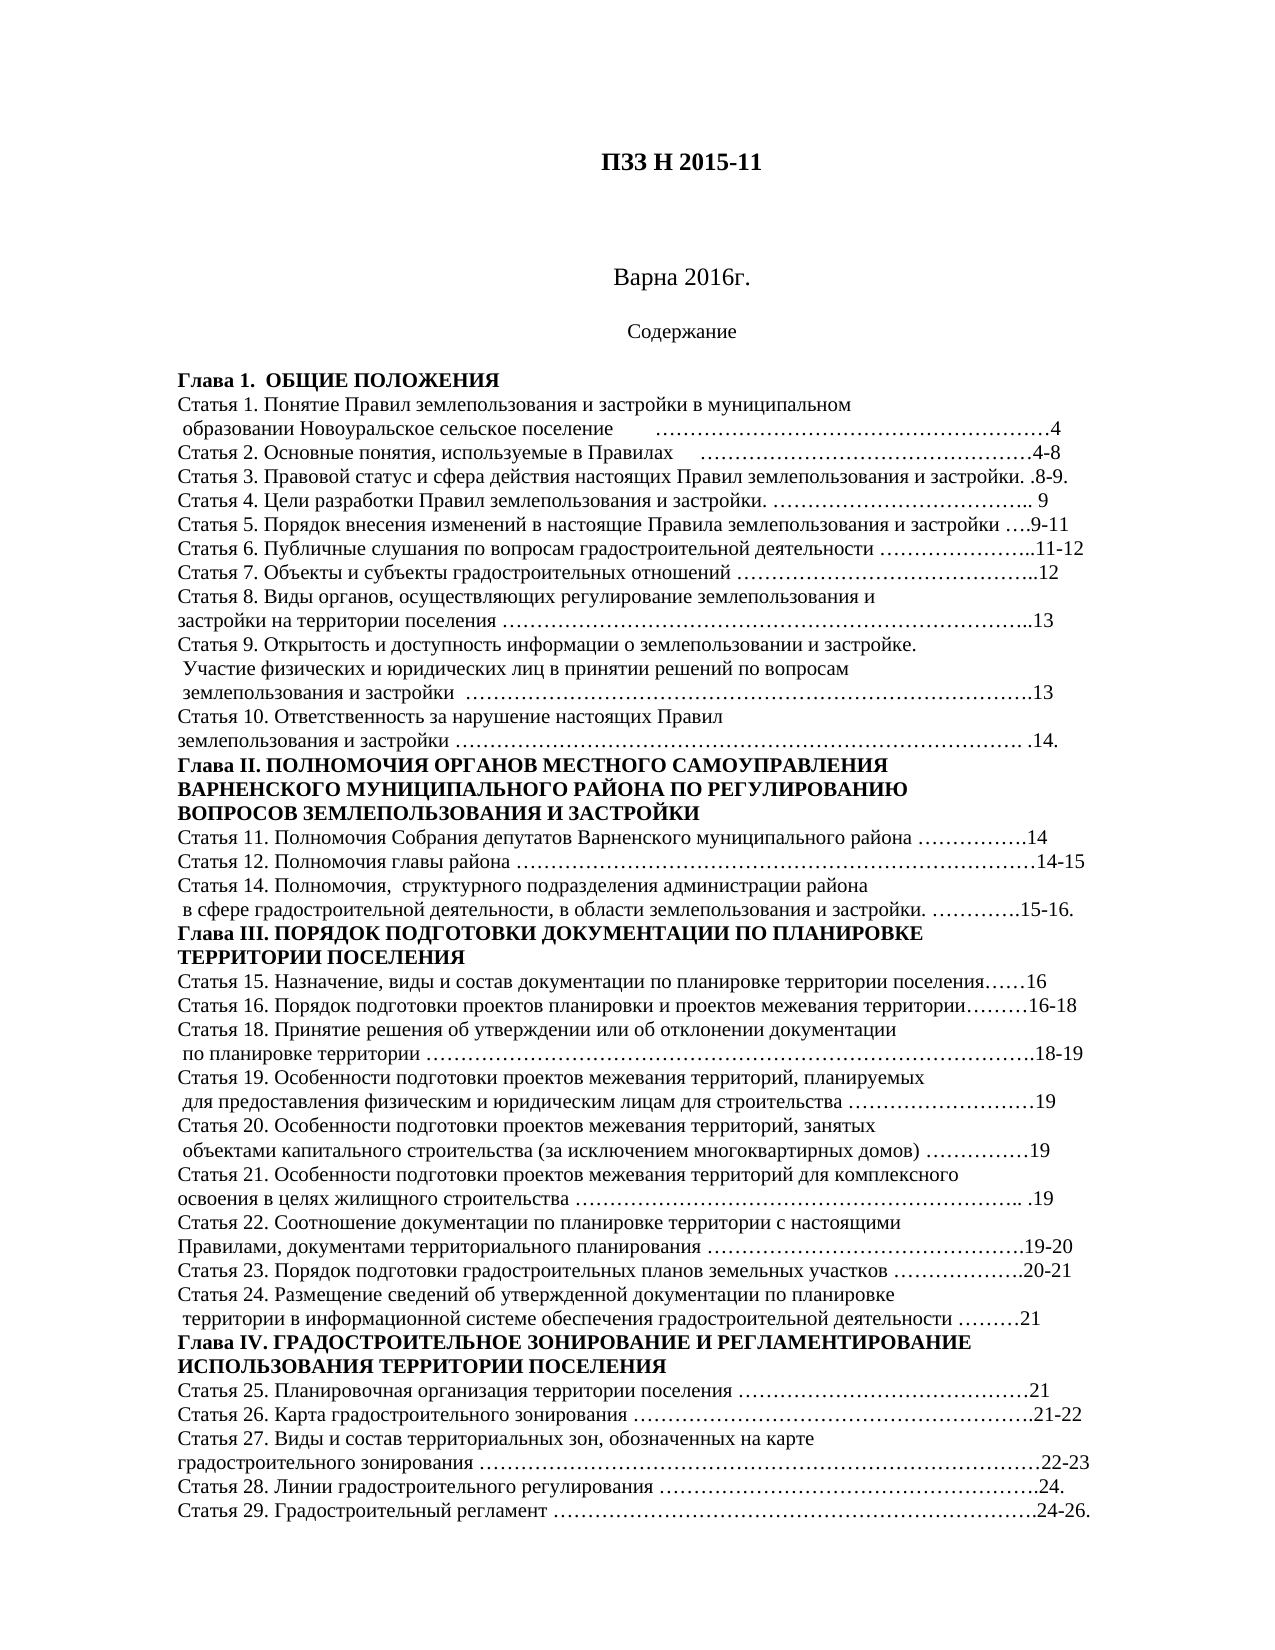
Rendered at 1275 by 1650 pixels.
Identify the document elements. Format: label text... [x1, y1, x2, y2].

text землепользования и застройки ……………………………………………………………………….13 [177, 680, 1186, 704]
text землепользования и застройки ………………………………………………………………………. .14. [177, 728, 1186, 752]
text в сфере градостроительной деятельности, в области землепользования и застройки. ………….15-16. [177, 897, 1186, 921]
text Статья 9. Открытость и доступность информации о землепользовании и застройке. [177, 632, 1186, 656]
text Правилами, документами территориального планирования ……………………………………….19-20 [177, 1234, 1186, 1258]
text Статья 12. Полномочия главы района …………………………………………………………………14-15 [177, 849, 1186, 873]
text Глава IV. ГРАДОСТРОИТЕЛЬНОЕ ЗОНИРОВАНИЕ И РЕГЛАМЕНТИРОВАНИЕ [177, 1330, 1186, 1354]
text Статья 15. Назначение, виды и состав документации по планировке территории поселения……16 [177, 969, 1186, 993]
text для предоставления физическим и юридическим лицам для строительства ………………………19 [177, 1089, 1186, 1113]
text Глава III. ПОРЯДОК ПОДГОТОВКИ ДОКУМЕНТАЦИИ ПО ПЛАНИРОВКЕ [177, 921, 1186, 945]
text Статья 10. Ответственность за нарушение настоящих Правил [177, 704, 1186, 728]
text Статья 7. Объекты и субъекты градостроительных отношений ……………………………………..12 [177, 560, 1186, 584]
text Статья 23. Порядок подготовки градостроительных планов земельных участков ……………….20-21 [177, 1258, 1186, 1282]
text Содержание [177, 319, 1186, 343]
text Глава II. ПОЛНОМОЧИЯ ОРГАНОВ МЕСТНОГО САМОУПРАВЛЕНИЯ [177, 752, 1186, 777]
text Варна 2016г. [177, 262, 1186, 291]
text Статья 1. Понятие Правил землепользования и застройки в муниципальном [177, 392, 1186, 416]
text ВАРНЕНСКОГО МУНИЦИПАЛЬНОГО РАЙОНА ПО РЕГУЛИРОВАНИЮ [177, 777, 1186, 801]
text Статья 25. Планировочная организация территории поселения ……………………………………21 [177, 1378, 1186, 1402]
text Глава 1. ОБЩИЕ ПОЛОЖЕНИЯ [177, 367, 1186, 392]
text Статья 28. Линии градостроительного регулирования ……………………………………………….24. [177, 1474, 1186, 1498]
text Статья 8. Виды органов, осуществляющих регулирование землепользования и [177, 584, 1186, 608]
text ТЕРРИТОРИИ ПОСЕЛЕНИЯ [177, 945, 1186, 969]
text Статья 16. Порядок подготовки проектов планировки и проектов межевания территории………16-18 [177, 993, 1186, 1017]
text освоения в целях жилищного строительства ……………………………………………………….. .19 [177, 1186, 1186, 1210]
text Статья 2. Основные понятия, используемые в Правилах …………………………………………4-8 [177, 440, 1186, 464]
text Статья 19. Особенности подготовки проектов межевания территорий, планируемых [177, 1065, 1186, 1089]
text градостроительного зонирования ………………………………………………………………………22-23 [177, 1450, 1186, 1474]
text Статья 22. Соотношение документации по планировке территории с настоящими [177, 1210, 1186, 1234]
text Участие физических и юридических лиц в принятии решений по вопросам [177, 656, 1186, 680]
text Статья 24. Размещение сведений об утвержденной документации по планировке [177, 1282, 1186, 1306]
text застройки на территории поселения …………………………………………………………………..13 [177, 608, 1186, 632]
text Статья 4. Цели разработки Правил землепользования и застройки. ……………………………….. 9 [177, 488, 1186, 512]
text ИСПОЛЬЗОВАНИЯ ТЕРРИТОРИИ ПОСЕЛЕНИЯ [177, 1354, 1186, 1378]
text Статья 6. Публичные слушания по вопросам градостроительной деятельности …………………..11-12 [177, 536, 1186, 560]
text Статья 14. Полномочия, структурного подразделения администрации района [177, 873, 1186, 897]
text Статья 29. Градостроительный регламент …………………………………………………………….24-26. [177, 1498, 1186, 1522]
text Статья 20. Особенности подготовки проектов межевания территорий, занятых [177, 1113, 1186, 1137]
text образовании Новоуральское сельское поселение …………………………………………………4 [177, 416, 1186, 440]
text по планировке территории …………………………………………………………………………….18-19 [177, 1041, 1186, 1065]
text Статья 18. Принятие решения об утверждении или об отклонении документации [177, 1017, 1186, 1041]
text ВОПРОСОВ ЗЕМЛЕПОЛЬЗОВАНИЯ И ЗАСТРОЙКИ [177, 801, 1186, 825]
text объектами капитального строительства (за исключением многоквартирных домов) ……………19 [177, 1137, 1186, 1162]
text ПЗЗ Н 2015-11 [177, 147, 1186, 176]
text Статья 3. Правовой статус и сфера действия настоящих Правил землепользования и застройки. .8-9. [177, 464, 1186, 488]
text территории в информационной системе обеспечения градостроительной деятельности ………21 [177, 1306, 1186, 1330]
text Статья 21. Особенности подготовки проектов межевания территорий для комплексного [177, 1162, 1186, 1186]
text Статья 27. Виды и состав территориальных зон, обозначенных на карте [177, 1426, 1186, 1450]
text Статья 11. Полномочия Собрания депутатов Варненского муниципального района …………….14 [177, 825, 1186, 849]
text Статья 26. Карта градостроительного зонирования ………………………………………………….21-22 [177, 1402, 1186, 1426]
text Статья 5. Порядок внесения изменений в настоящие Правила землепользования и застройки ….9-11 [177, 512, 1186, 536]
